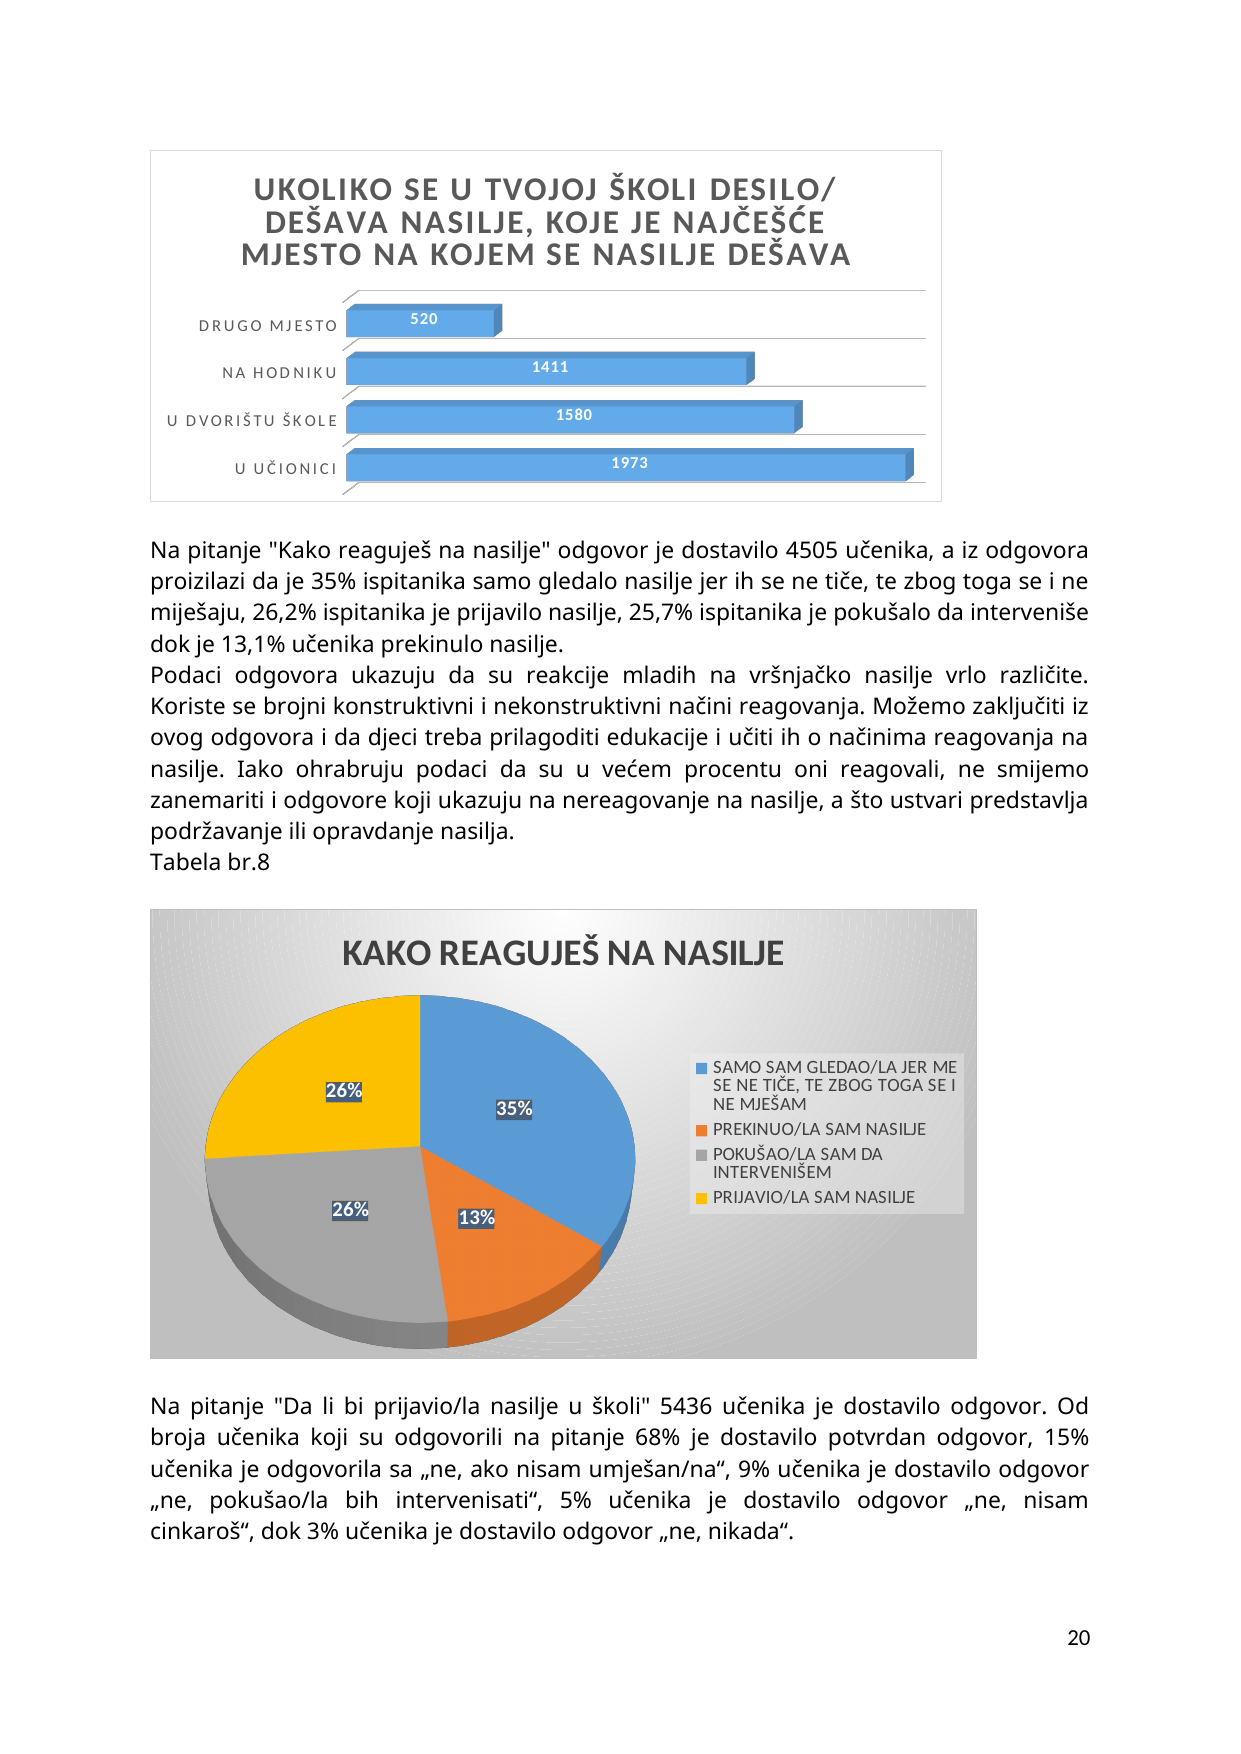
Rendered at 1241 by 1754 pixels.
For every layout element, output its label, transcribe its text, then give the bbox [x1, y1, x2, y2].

text Na pitanje "Kako reaguješ na nasilje" odgovor je dostavilo 4505 učenika, a iz odgovora proizilazi da je 35% ispitanika samo gledalo nasilje jer ih se ne tiče, te zbog toga se i ne miješaju, 26,2% ispitanika je prijavilo nasilje, 25,7% ispitanika je pokušalo da interveniše dok je 13,1% učenika prekinulo nasilje. [150, 534, 1090, 659]
text Podaci odgovora ukazuju da su reakcije mladih na vršnjačko nasilje vrlo različite. Koriste se brojni konstruktivni i nekonstruktivni načini reagovanja. Možemo zaključiti iz ovog odgovora i da djeci treba prilagoditi edukacije i učiti ih o načinima reagovanja na nasilje. Iako ohrabruju podaci da su u većem procentu oni reagovali, ne smijemo zanemariti i odgovore koji ukazuju na nereagovanje na nasilje, a što ustvari predstavlja podržavanje ili opravdanje nasilja. [150, 659, 1090, 846]
text Tabela br.8 [150, 846, 1090, 877]
text Na pitanje "Da li bi prijavio/la nasilje u školi" 5436 učenika je dostavilo odgovor. Od broja učenika koji su odgovorili na pitanje 68% je dostavilo potvrdan odgovor, 15% učenika je odgovorila sa „ne, ako nisam umješan/na“, 9% učenika je dostavilo odgovor „ne, pokušao/la bih intervenisati“, 5% učenika je dostavilo odgovor „ne, nisam cinkaroš“, dok 3% učenika je dostavilo odgovor „ne, nikada“. [150, 1390, 1090, 1546]
